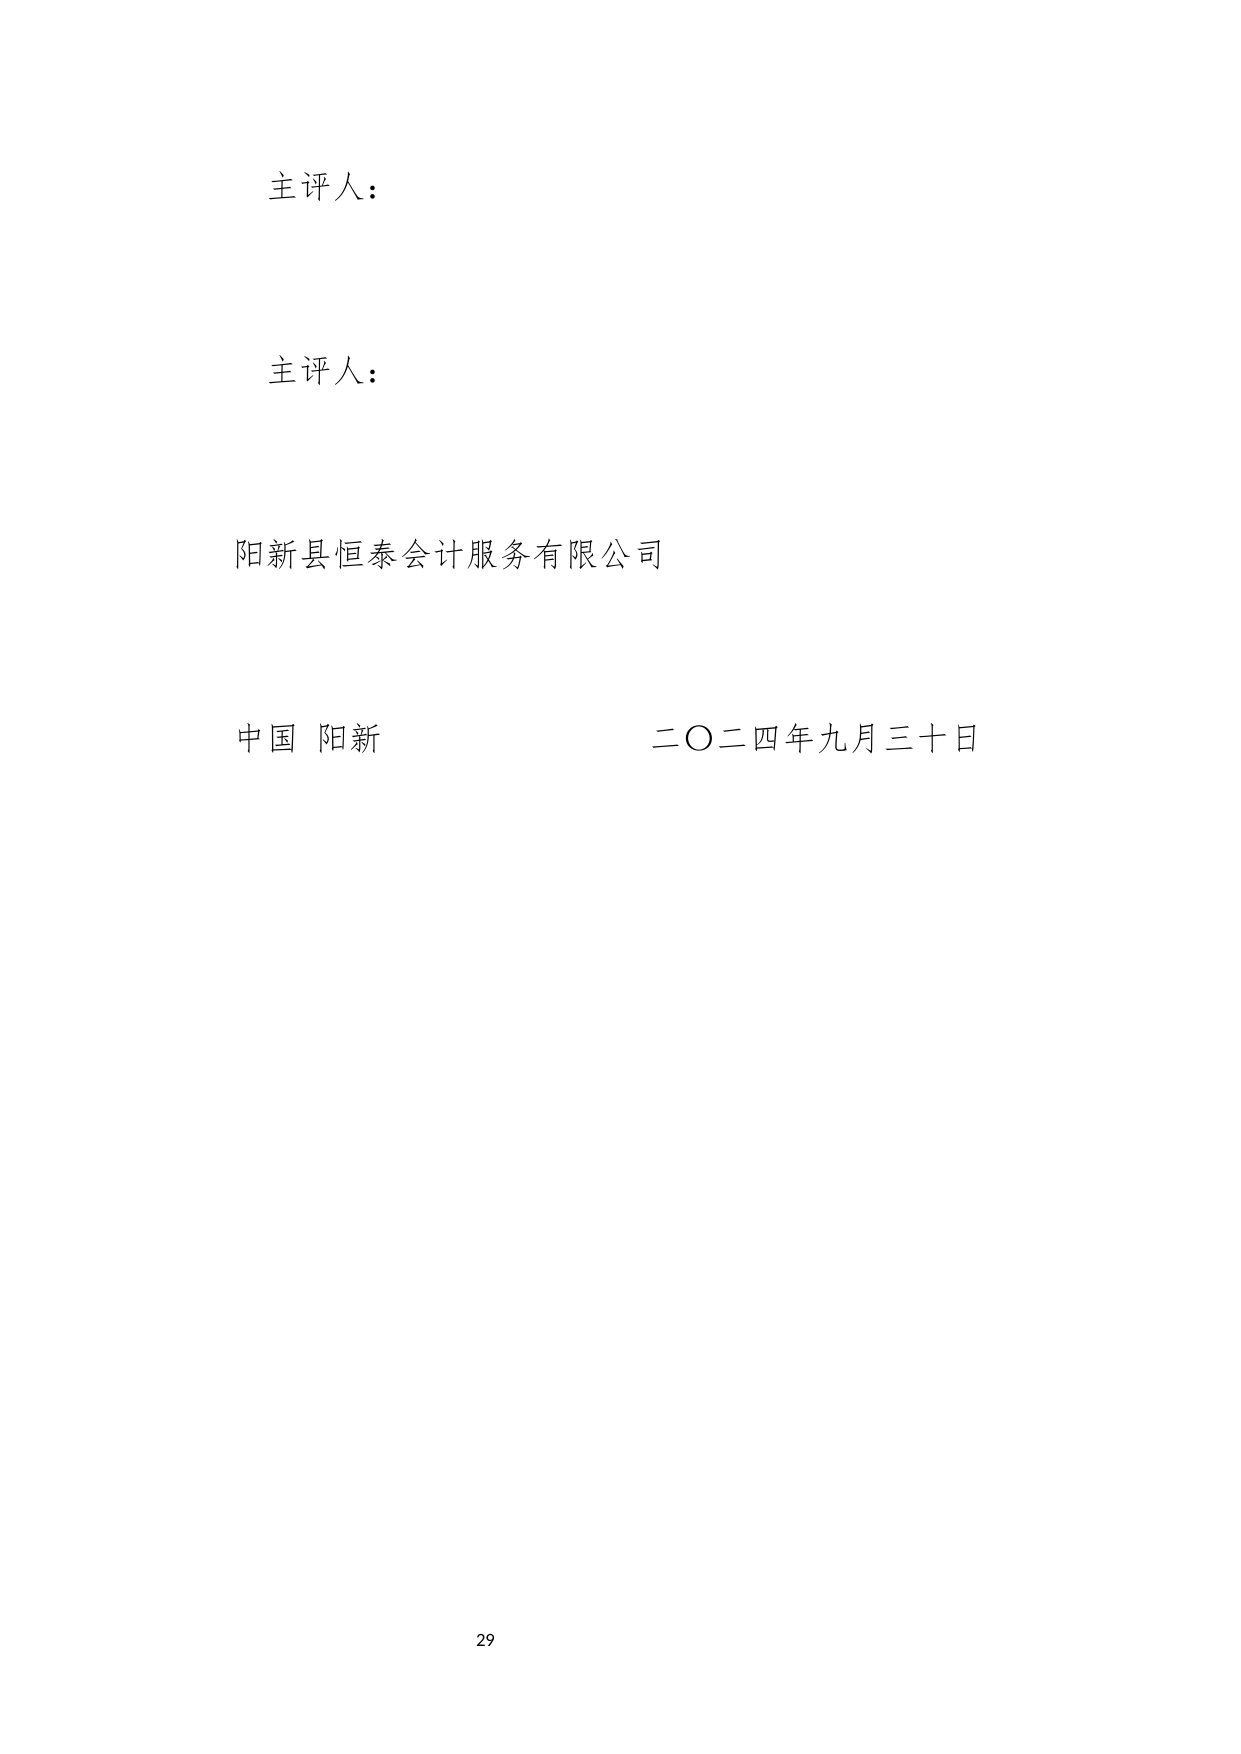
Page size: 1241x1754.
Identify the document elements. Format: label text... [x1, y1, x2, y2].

subtitle 主评人： [165, 151, 1087, 216]
subtitle 阳新县恒泰会计服务有限公司 [165, 519, 1087, 584]
subtitle 中国 阳新 二〇二四年九月三十日 [165, 704, 1087, 769]
subtitle 主评人： [165, 335, 1087, 400]
